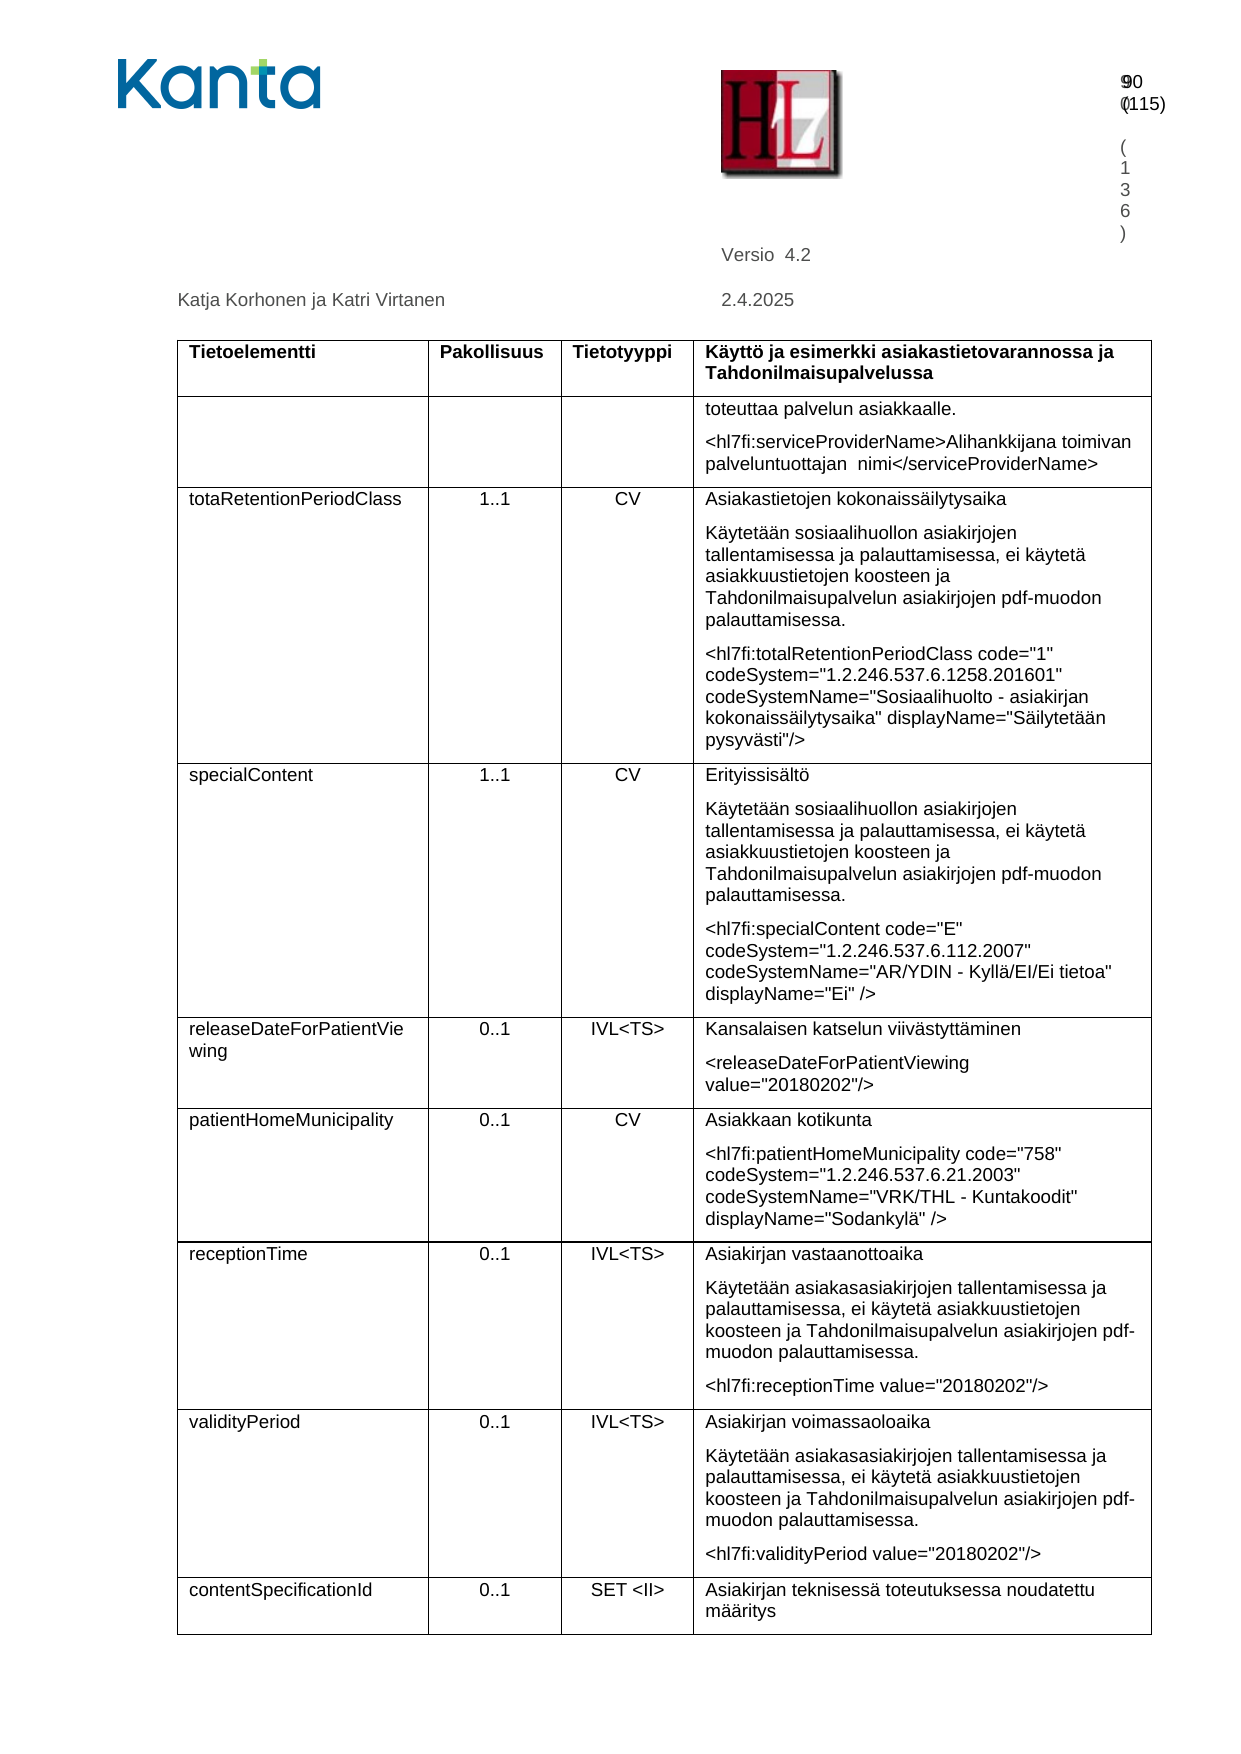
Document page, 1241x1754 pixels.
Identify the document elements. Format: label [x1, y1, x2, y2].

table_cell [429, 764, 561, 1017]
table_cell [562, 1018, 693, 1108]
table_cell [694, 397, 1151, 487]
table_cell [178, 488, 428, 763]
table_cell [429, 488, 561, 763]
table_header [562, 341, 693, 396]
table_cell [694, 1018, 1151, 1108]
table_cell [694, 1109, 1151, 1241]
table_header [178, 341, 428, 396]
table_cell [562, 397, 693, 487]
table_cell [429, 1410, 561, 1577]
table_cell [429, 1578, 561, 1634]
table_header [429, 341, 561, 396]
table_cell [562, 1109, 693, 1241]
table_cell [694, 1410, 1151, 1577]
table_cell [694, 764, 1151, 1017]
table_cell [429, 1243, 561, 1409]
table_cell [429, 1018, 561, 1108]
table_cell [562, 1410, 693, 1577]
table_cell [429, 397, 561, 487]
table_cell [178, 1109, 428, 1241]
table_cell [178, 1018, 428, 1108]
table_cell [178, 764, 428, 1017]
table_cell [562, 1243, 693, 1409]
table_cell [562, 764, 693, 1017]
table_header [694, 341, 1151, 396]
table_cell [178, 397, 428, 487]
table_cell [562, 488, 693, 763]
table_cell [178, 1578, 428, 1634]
picture [721, 70, 844, 179]
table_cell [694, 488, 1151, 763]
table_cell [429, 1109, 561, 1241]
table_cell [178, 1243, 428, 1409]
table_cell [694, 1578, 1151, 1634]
picture [118, 59, 321, 109]
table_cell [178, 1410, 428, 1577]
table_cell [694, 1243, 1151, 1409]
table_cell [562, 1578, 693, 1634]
